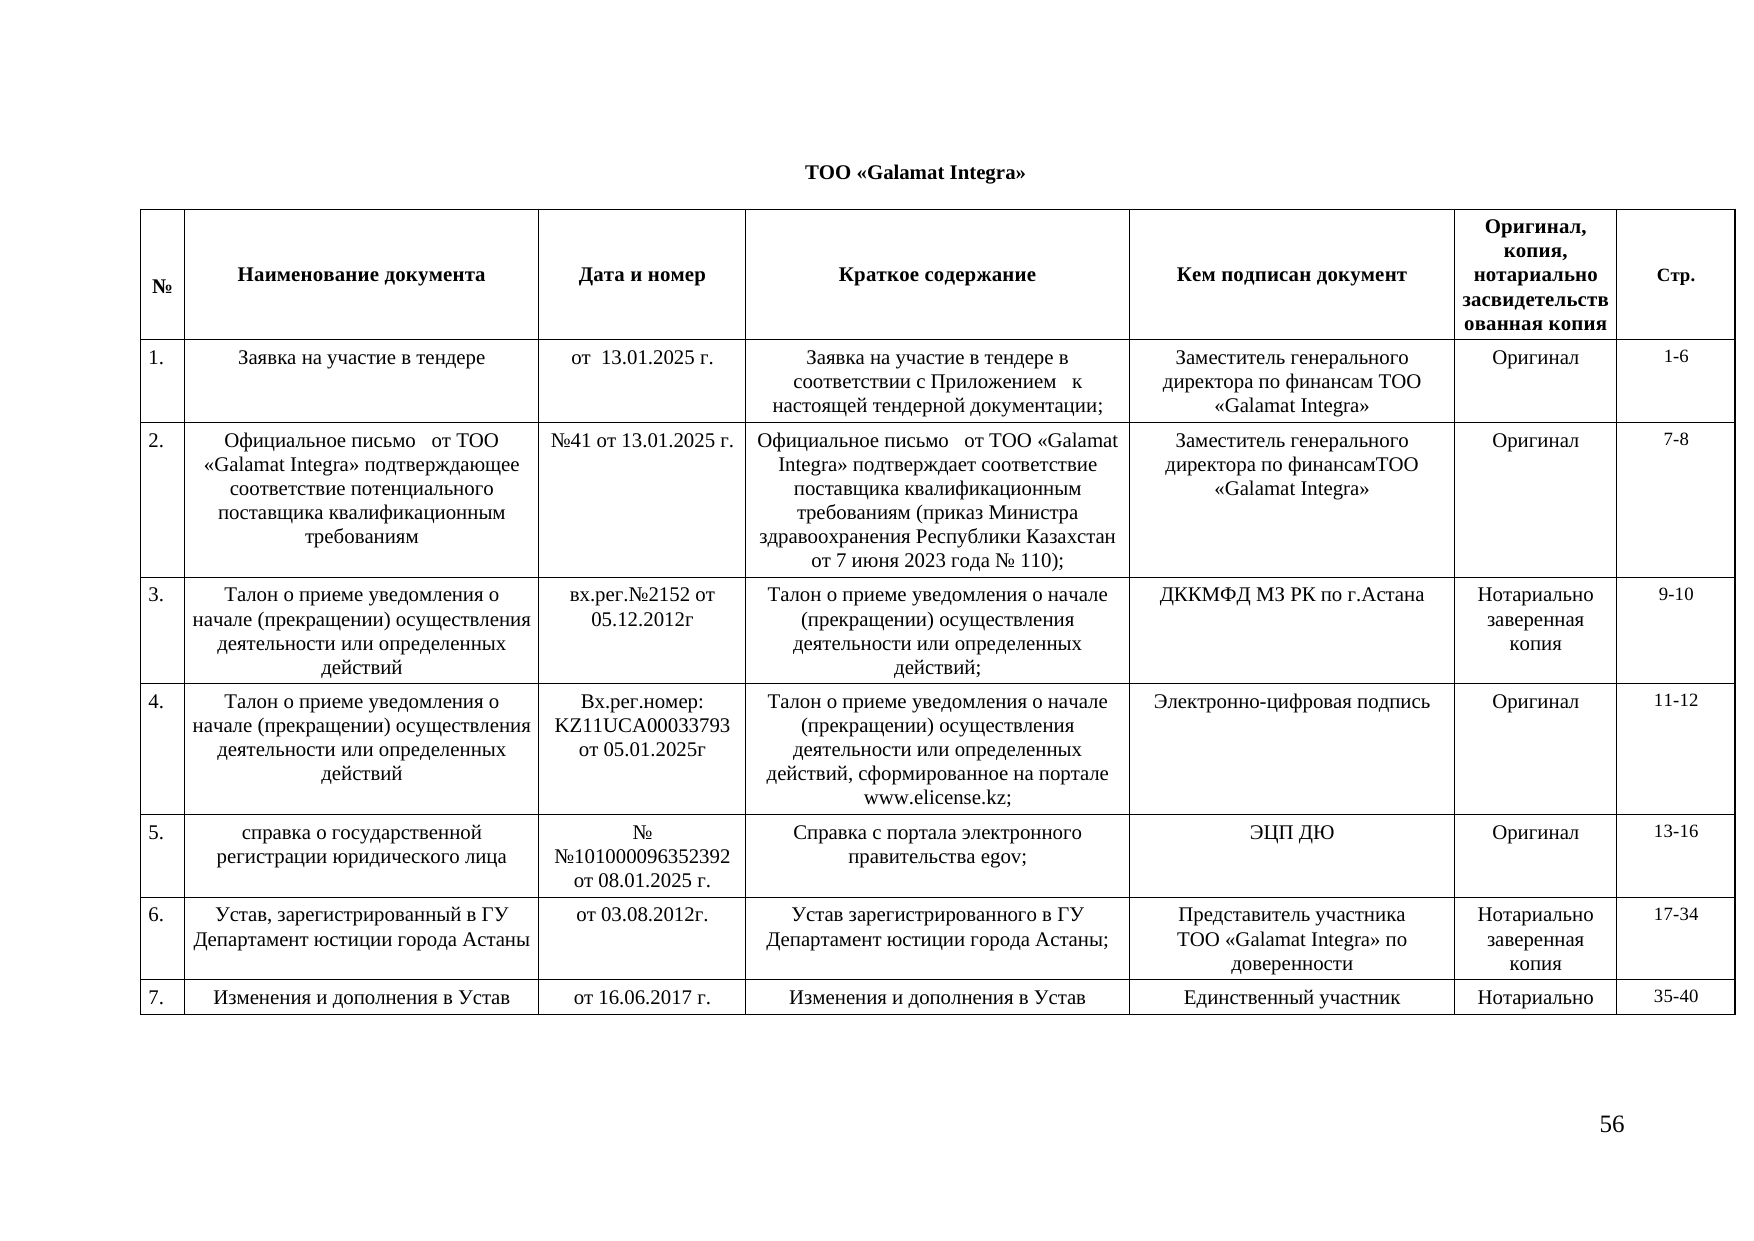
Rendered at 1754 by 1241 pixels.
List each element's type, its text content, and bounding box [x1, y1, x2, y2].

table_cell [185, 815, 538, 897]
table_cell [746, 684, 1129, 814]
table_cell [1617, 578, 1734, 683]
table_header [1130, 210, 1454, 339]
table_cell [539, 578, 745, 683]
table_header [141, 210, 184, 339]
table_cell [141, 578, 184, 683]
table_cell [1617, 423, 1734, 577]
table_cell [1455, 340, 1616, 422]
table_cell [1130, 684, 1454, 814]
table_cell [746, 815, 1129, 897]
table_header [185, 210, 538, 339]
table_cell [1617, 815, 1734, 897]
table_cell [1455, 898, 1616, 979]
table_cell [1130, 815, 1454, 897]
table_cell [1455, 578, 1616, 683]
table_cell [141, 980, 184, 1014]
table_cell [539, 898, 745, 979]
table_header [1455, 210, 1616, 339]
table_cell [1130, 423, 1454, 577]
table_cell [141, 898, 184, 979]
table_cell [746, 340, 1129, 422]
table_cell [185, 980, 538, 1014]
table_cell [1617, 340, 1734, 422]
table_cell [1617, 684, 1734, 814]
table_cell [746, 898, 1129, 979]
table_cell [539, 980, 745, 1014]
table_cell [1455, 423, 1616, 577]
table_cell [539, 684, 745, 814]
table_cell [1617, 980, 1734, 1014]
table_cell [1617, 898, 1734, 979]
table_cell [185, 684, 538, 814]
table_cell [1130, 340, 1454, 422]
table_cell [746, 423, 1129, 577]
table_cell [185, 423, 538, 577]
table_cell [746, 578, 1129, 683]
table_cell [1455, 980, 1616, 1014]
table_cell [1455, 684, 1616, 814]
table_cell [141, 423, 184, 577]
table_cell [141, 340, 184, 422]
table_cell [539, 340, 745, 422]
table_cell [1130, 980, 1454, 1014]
text ТОО «Galamat Integra» [207, 160, 1624, 184]
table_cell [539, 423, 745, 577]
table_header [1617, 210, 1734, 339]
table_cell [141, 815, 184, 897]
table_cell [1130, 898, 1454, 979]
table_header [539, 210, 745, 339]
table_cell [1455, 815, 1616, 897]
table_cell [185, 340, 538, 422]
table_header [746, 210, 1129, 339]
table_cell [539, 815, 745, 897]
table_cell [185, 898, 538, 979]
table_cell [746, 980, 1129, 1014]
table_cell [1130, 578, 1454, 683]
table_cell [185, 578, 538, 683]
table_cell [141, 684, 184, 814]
